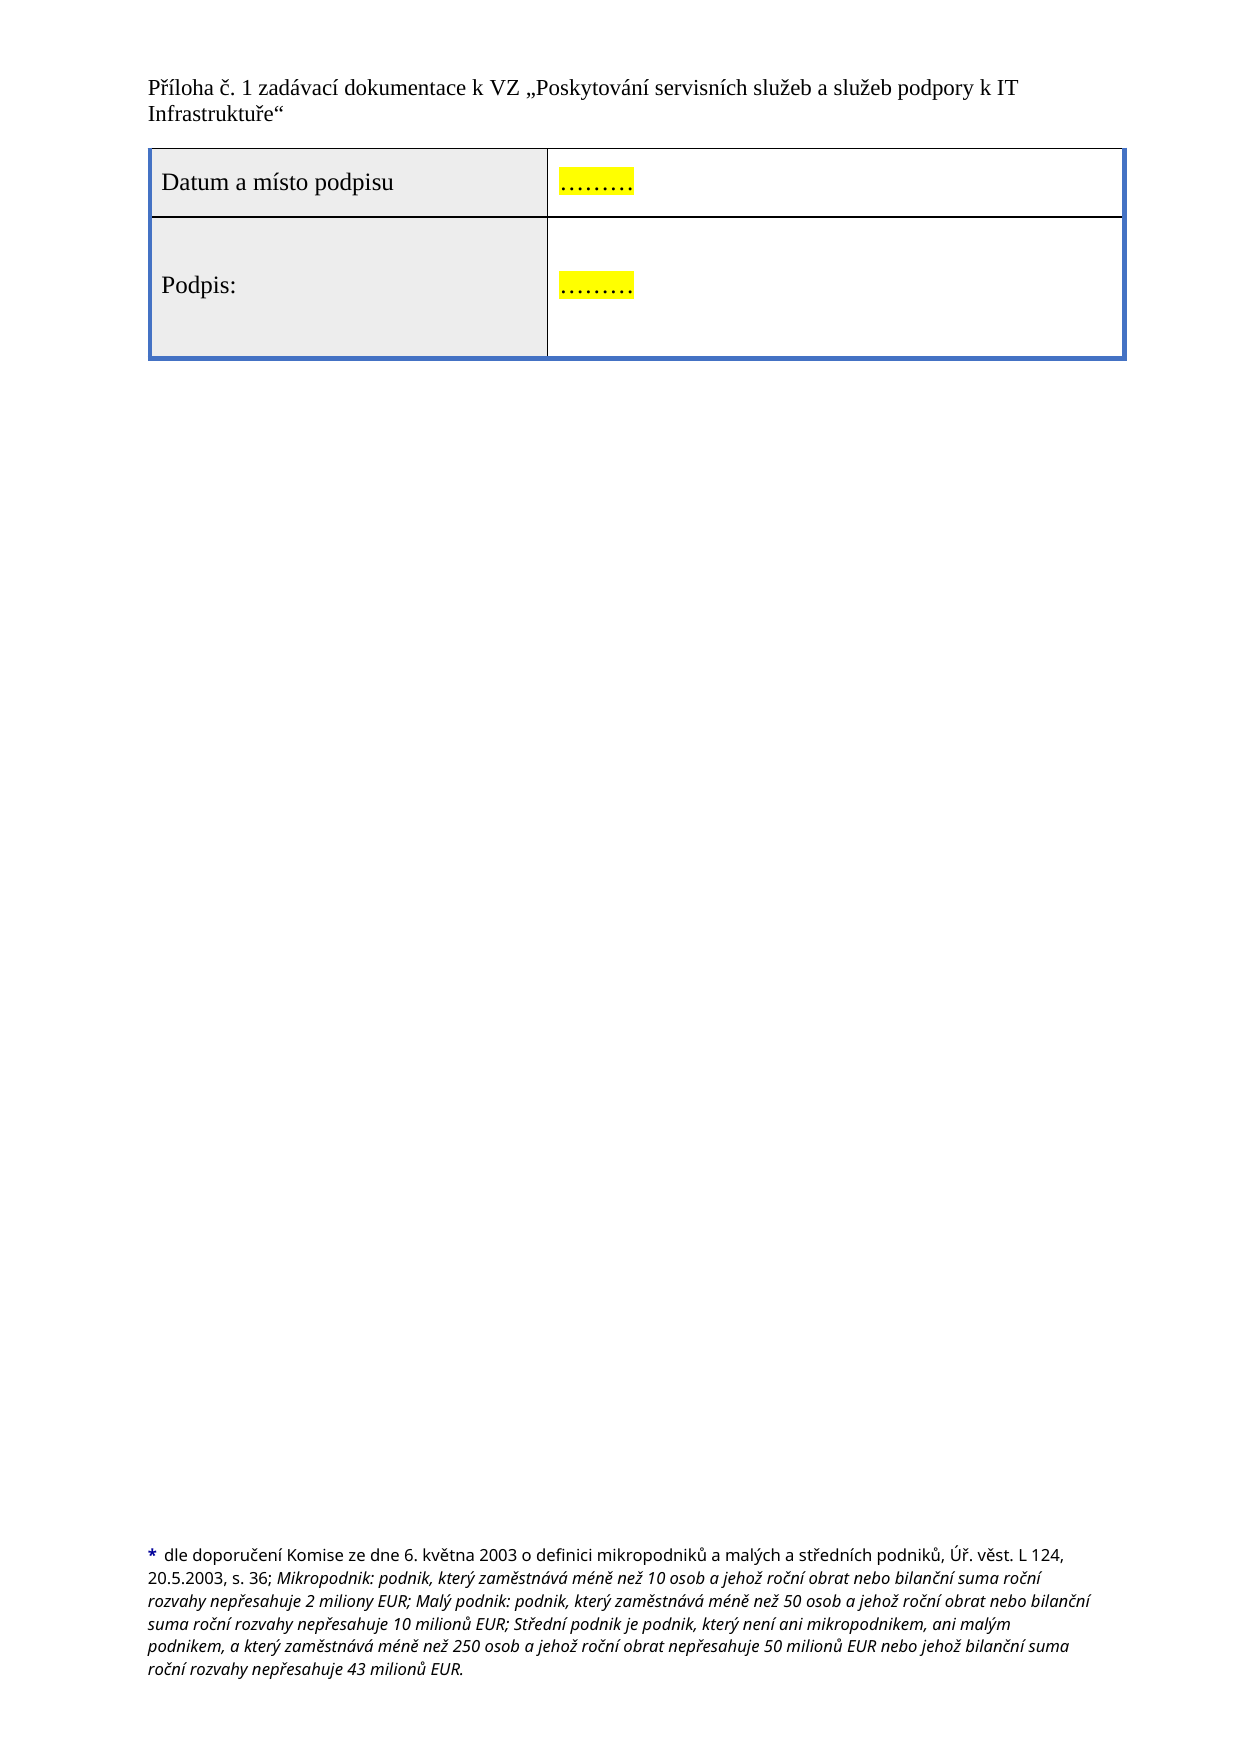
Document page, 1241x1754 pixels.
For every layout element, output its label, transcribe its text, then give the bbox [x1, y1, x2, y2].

table_cell Datum a místo podpisu [152, 149, 547, 216]
table_cell ……… [548, 218, 1122, 356]
table_cell ……… [548, 149, 1122, 216]
table_cell Podpis: [152, 218, 547, 356]
